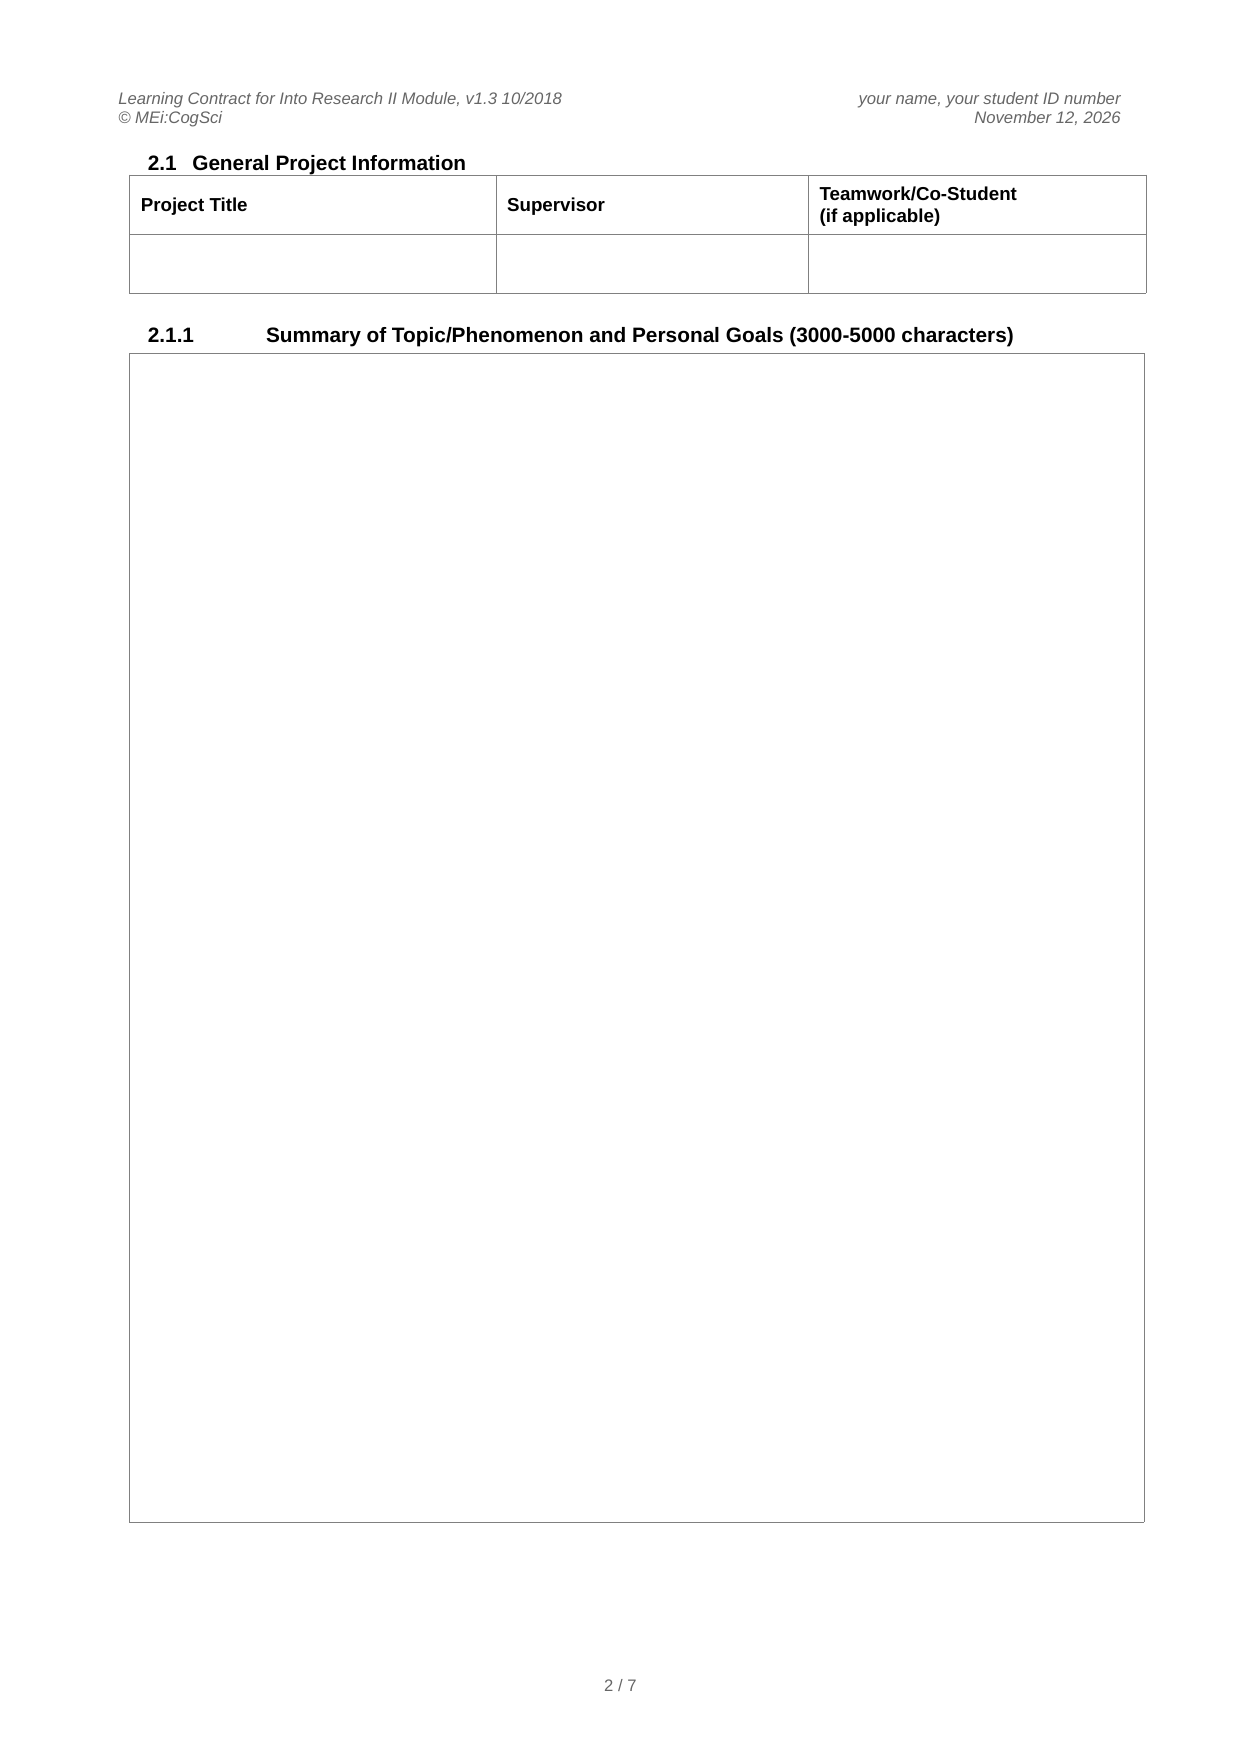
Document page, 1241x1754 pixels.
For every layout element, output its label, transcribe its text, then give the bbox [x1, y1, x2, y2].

table_cell [130, 235, 496, 293]
table_header Project Title [130, 176, 496, 234]
table_header [130, 354, 1144, 1522]
table_header Teamwork/Co-Student (if applicable) [809, 176, 1146, 234]
table_cell [809, 235, 1146, 293]
table_header Supervisor [497, 176, 808, 234]
table_cell [497, 235, 808, 293]
subtitle Summary of Topic/Phenomenon and Personal Goals (3000-5000 characters) [148, 323, 1122, 347]
subtitle General Project Information [148, 151, 1122, 174]
